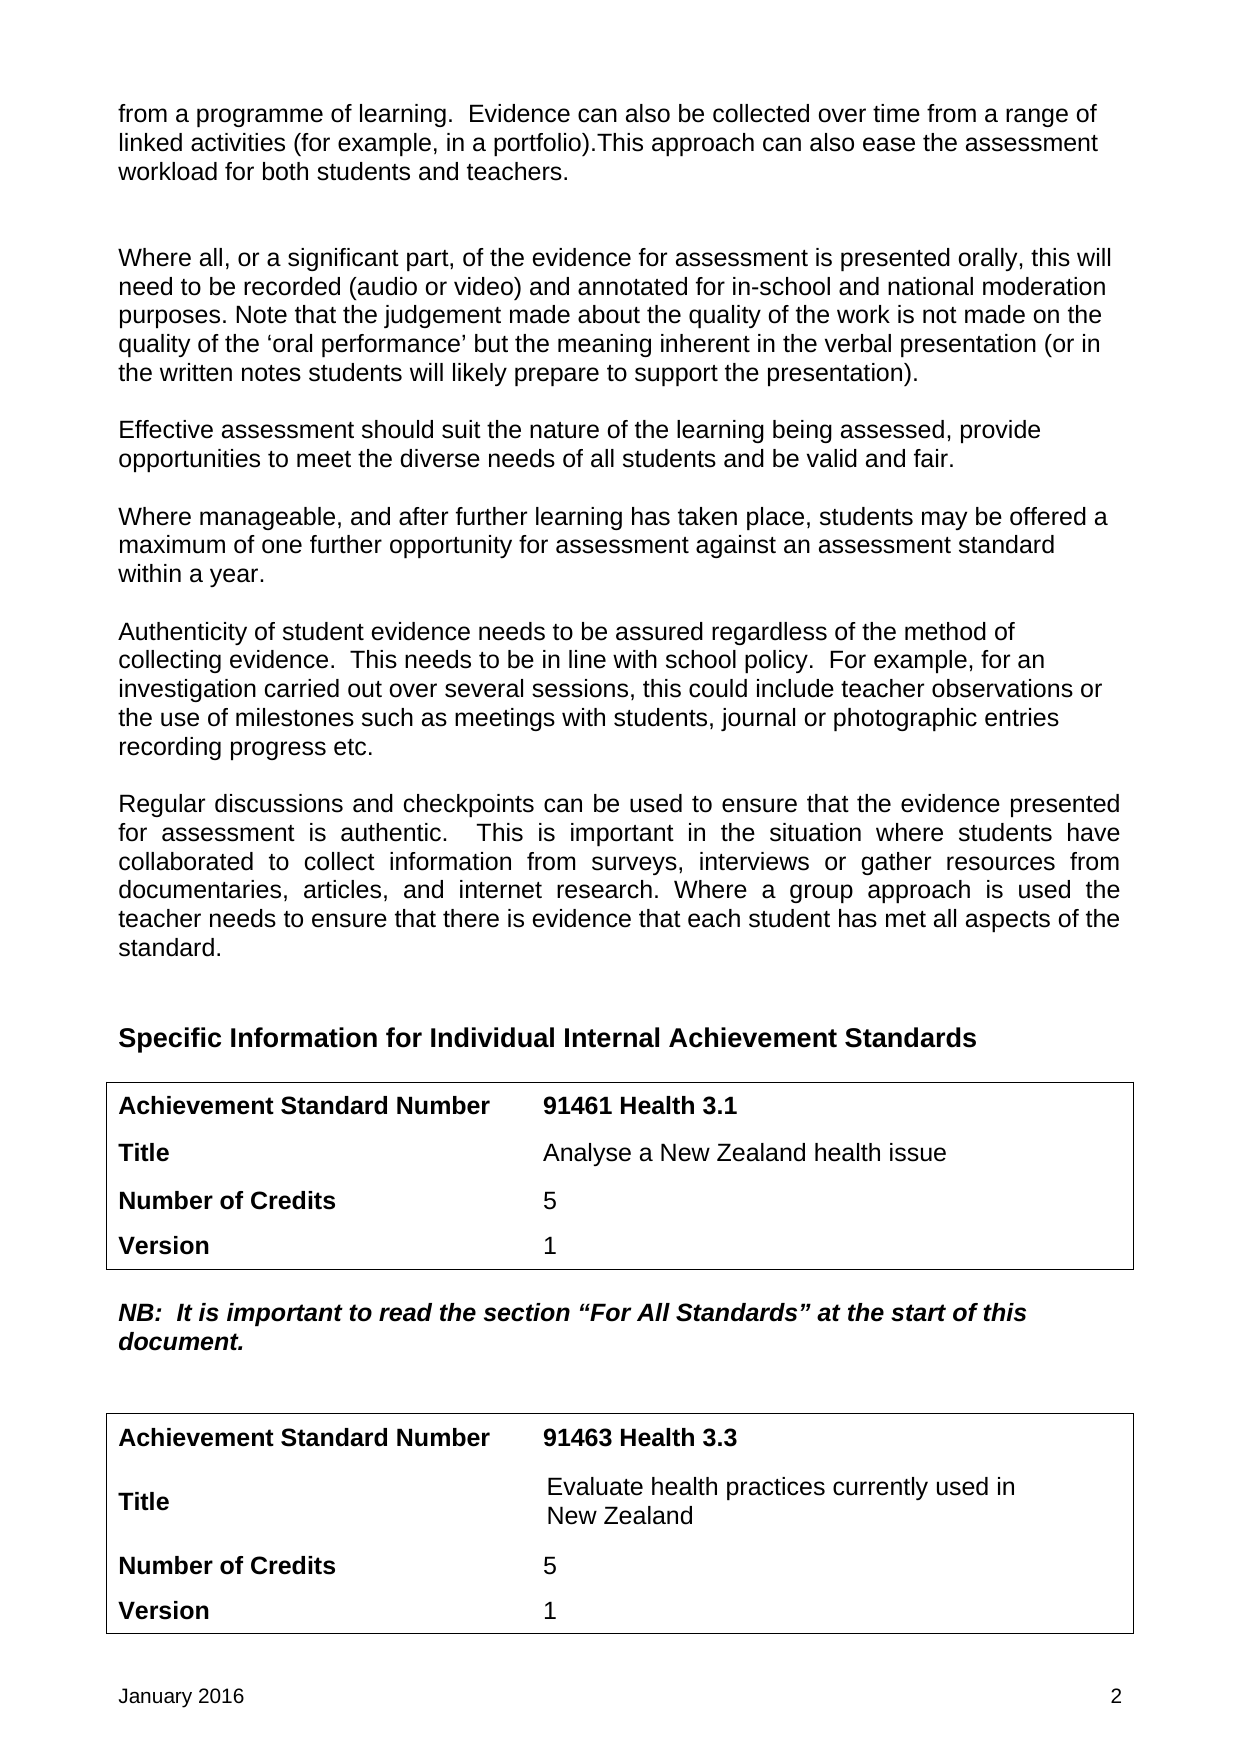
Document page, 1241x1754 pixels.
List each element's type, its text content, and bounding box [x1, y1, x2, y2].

text Where manageable, and after further learning has taken place, students may be offered a maximum of one further opportunity for assessment against an assessment standard within a year. [118, 502, 1122, 588]
text Where all, or a significant part, of the evidence for assessment is presented orally, this will need to be recorded (audio or video) and annotated for in-school and national moderation purposes. Note that the judgement made about the quality of the work is not made on the quality of the ‘oral performance’ but the meaning inherent in the verbal presentation (or in the written notes students will likely prepare to support the presentation). [118, 243, 1122, 387]
table_cell Version [107, 1588, 532, 1633]
text Effective assessment should suit the nature of the learning being assessed, provide opportunities to meet the diverse needs of all students and be valid and fair. [118, 415, 1122, 473]
table_cell 5 [532, 1542, 1133, 1588]
table_cell Number of Credits [107, 1542, 532, 1588]
table_cell Number of Credits [107, 1178, 532, 1223]
table_cell [532, 1460, 1133, 1542]
table_cell Version [107, 1223, 532, 1268]
table_header 91461 Health 3.1 [532, 1083, 1133, 1128]
text Regular discussions and checkpoints can be used to ensure that the evidence presented for assessment is authentic. This is important in the situation where students have collaborated to collect information from surveys, interviews or gather resources from documentaries, articles, and internet research. Where a group approach is used the teacher needs to ensure that there is evidence that each student has met all aspects of the standard. [118, 789, 1122, 962]
table_cell 1 [532, 1223, 1133, 1268]
table_cell 1 [532, 1588, 1133, 1633]
table_header 91463 Health 3.3 [532, 1414, 1133, 1460]
text Specific Information for Individual Internal Achievement Standards [118, 1022, 1122, 1053]
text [118, 1298, 1122, 1356]
table_cell Analyse a health issue [532, 1128, 1133, 1178]
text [118, 99, 1122, 185]
table_header Achievement Standard Number [107, 1414, 532, 1460]
table_cell 5 [532, 1178, 1133, 1223]
text Authenticity of student evidence needs to be assured regardless of the method of collecting evidence. This needs to be in line with school policy. For example, for an investigation carried out over several sessions, this could include teacher observations or the use of milestones such as meetings with students, journal or photographic entries recording progress etc. [118, 617, 1122, 760]
table_header Achievement Standard Number [107, 1083, 532, 1128]
table_cell Title [107, 1460, 532, 1542]
table_cell Title [107, 1128, 532, 1178]
